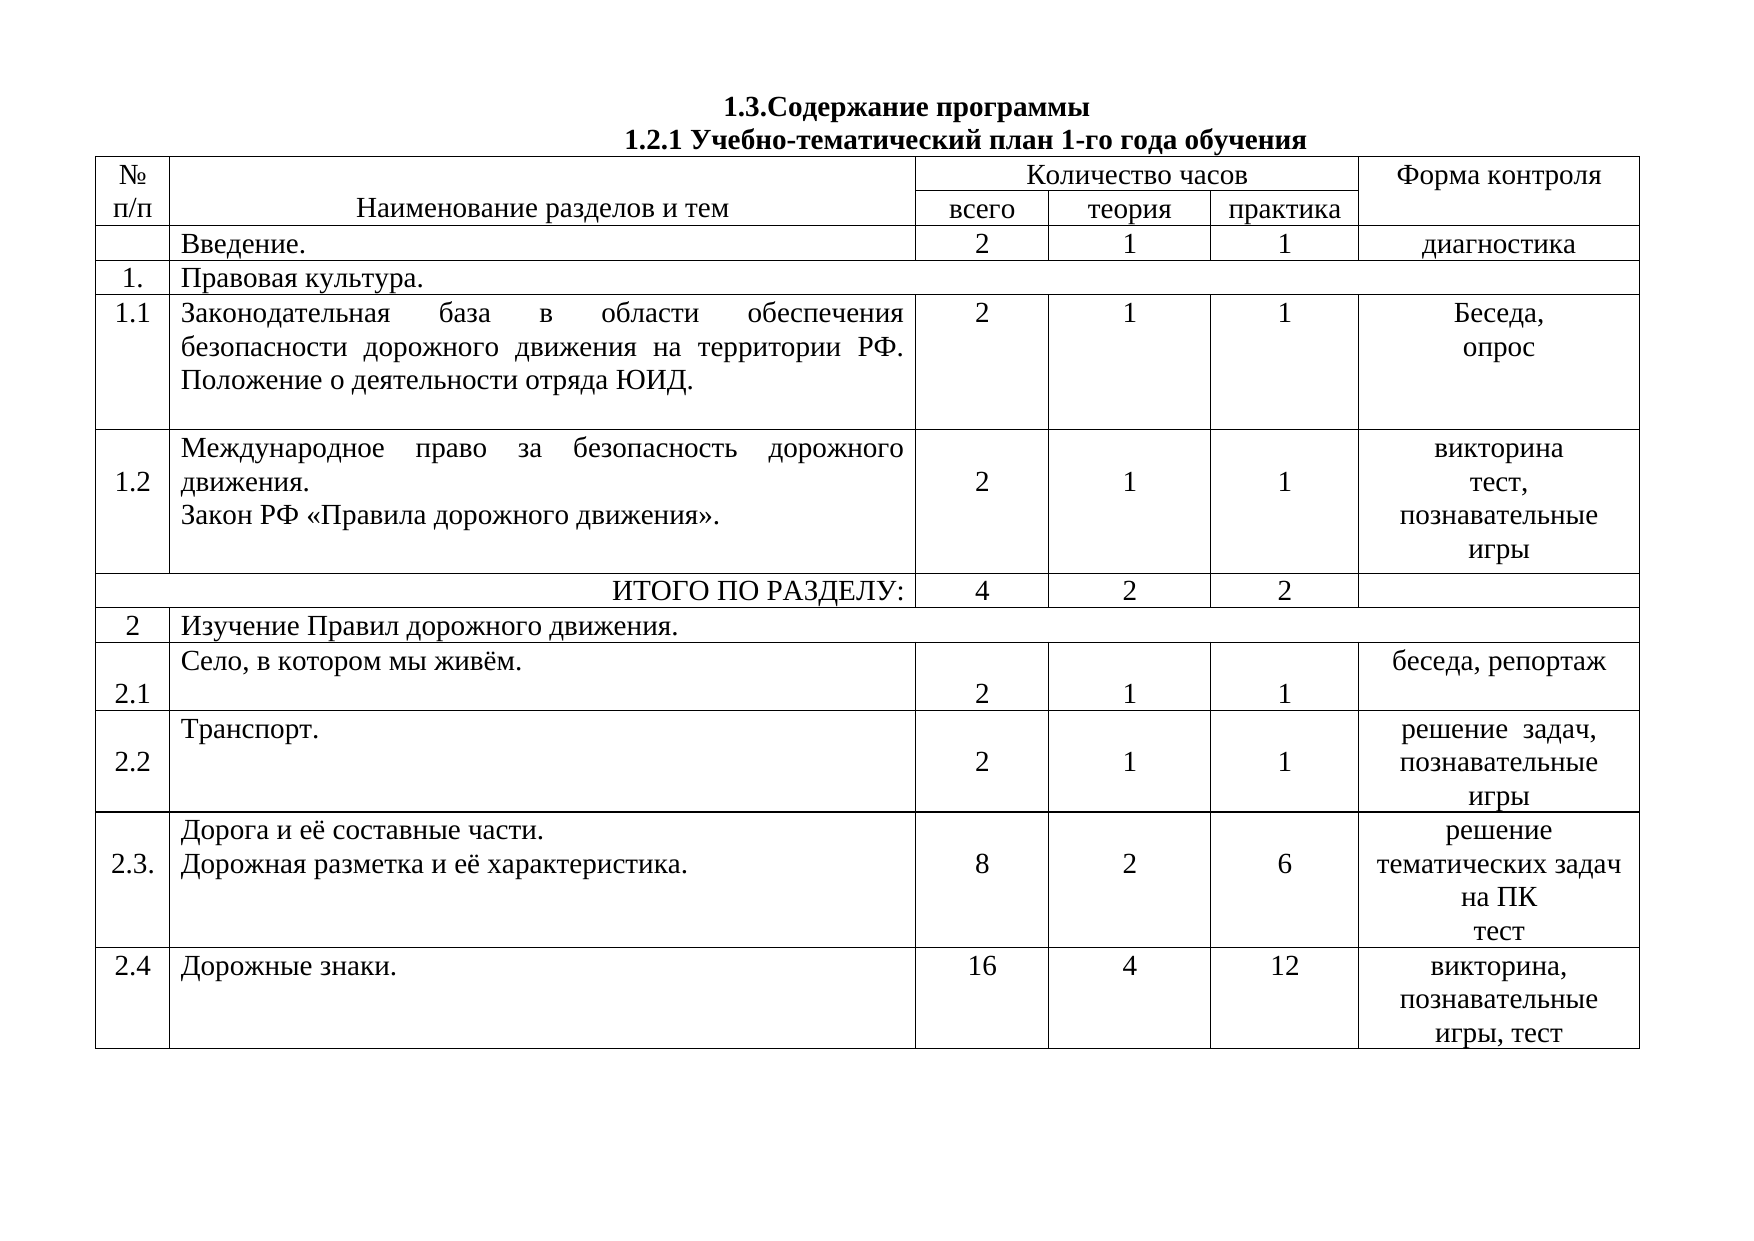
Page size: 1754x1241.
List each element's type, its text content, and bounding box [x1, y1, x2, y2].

table_cell 2 [1049, 574, 1210, 607]
table_cell ИТОГО ПО РАЗДЕЛУ: [96, 574, 915, 607]
table_cell 1.1 [96, 295, 169, 429]
table_cell решение тематических задач на ПК тест [1359, 813, 1639, 947]
table_cell 4 [916, 574, 1048, 607]
table_cell 2.4 [96, 948, 169, 1048]
table_header № п/п [96, 157, 169, 225]
table_cell всего [916, 191, 1048, 225]
table_cell 1.2 [96, 430, 169, 572]
table_header Форма контроля [1359, 157, 1639, 225]
table_cell Законодательная база в области обеспечения безопасности дорожного движения на территории РФ. Положение о деятельности отряда ЮИД. [170, 295, 915, 429]
table_cell диагностика [1359, 226, 1639, 259]
table_cell решение задач, познавательные игры [1359, 711, 1639, 811]
table_cell 2 [916, 226, 1048, 259]
table_cell 2 [96, 608, 169, 642]
table_cell 2.1 [96, 643, 169, 710]
table_cell Введение. [170, 226, 915, 259]
table_cell 1 [1049, 643, 1210, 710]
table_cell Международное право за безопасность дорожного движения. Закон РФ «Правила дорожного движения». [170, 430, 915, 572]
table_cell 4 [1049, 948, 1210, 1048]
table_header Количество часов [916, 157, 1358, 190]
table_cell 16 [916, 948, 1048, 1048]
table_cell 6 [1211, 813, 1358, 947]
table_cell викторина тест, познавательные игры [1359, 430, 1639, 572]
table_header Наименование разделов и тем [170, 157, 915, 225]
table_cell Беседа, опрос [1359, 295, 1639, 429]
table_cell Дорожные знаки. [170, 948, 915, 1048]
table_cell [1359, 574, 1639, 607]
table_cell 12 [1211, 948, 1358, 1048]
table_cell 2 [916, 430, 1048, 572]
list 1.2.1 Учебно-тематический план 1-го года обучения [295, 122, 1636, 156]
table_cell 1 [1211, 430, 1358, 572]
table_cell 8 [916, 813, 1048, 947]
table_cell практика [1211, 191, 1358, 225]
table_cell 1 [1049, 295, 1210, 429]
table_cell Изучение Правил дорожного движения. [170, 608, 1639, 642]
table_cell 2.2 [96, 711, 169, 811]
table_cell викторина, познавательные игры, тест [1359, 948, 1639, 1048]
table_cell 1 [1049, 226, 1210, 259]
table_cell 2.3. [96, 813, 169, 947]
table_cell 1 [1211, 711, 1358, 811]
table_cell 2 [916, 295, 1048, 429]
table_cell [96, 226, 169, 259]
table_cell 1 [1211, 643, 1358, 710]
table_cell Дорога и её составные части. Дорожная разметка и её характеристика. [170, 813, 915, 947]
table_cell Транспорт. [170, 711, 915, 811]
table_cell 1 [1049, 430, 1210, 572]
table_cell беседа, репортаж [1359, 643, 1639, 710]
table_cell Правовая культура. [170, 261, 1639, 294]
table_cell 1 [1049, 711, 1210, 811]
table_cell 2 [916, 711, 1048, 811]
table_cell 1 [1211, 295, 1358, 429]
table_cell 1 [1211, 226, 1358, 259]
table_cell 2 [1049, 813, 1210, 947]
text 1.3.Содержание программы [118, 89, 1636, 122]
table_cell 2 [916, 643, 1048, 710]
table_cell теория [1049, 191, 1210, 225]
table_cell 2 [1211, 574, 1358, 607]
table_cell Село, в котором мы живём. [170, 643, 915, 710]
table_cell 1. [96, 261, 169, 294]
